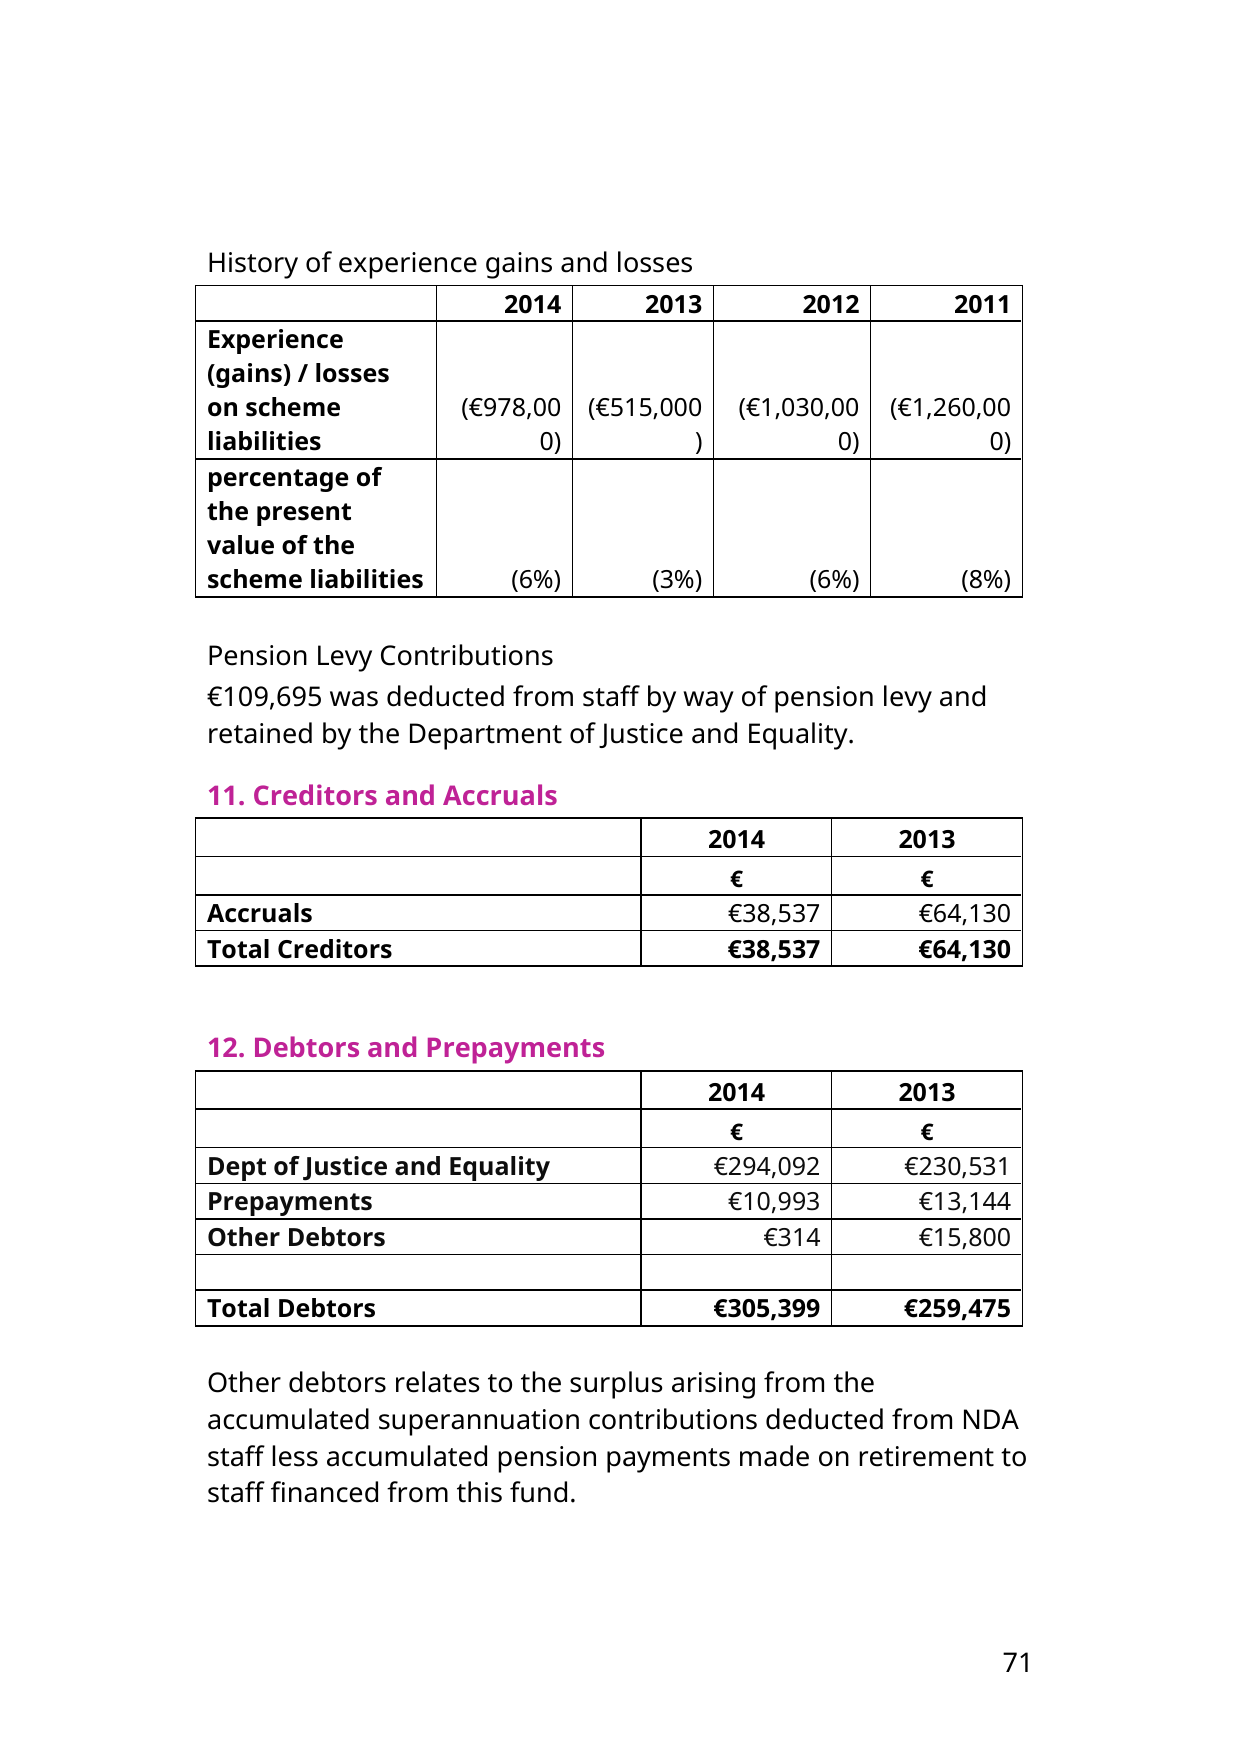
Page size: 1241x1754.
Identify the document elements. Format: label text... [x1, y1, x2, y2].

table_cell (8%) [871, 458, 1022, 596]
table_cell €13,144 [832, 1183, 1022, 1218]
table_cell € [642, 1110, 831, 1147]
table_cell (6%) [714, 460, 870, 596]
subtitle Pension Levy Contributions [207, 599, 1033, 673]
table_cell Experience (gains) / losses on scheme liabilities [196, 322, 436, 458]
table_cell Total Creditors [196, 931, 640, 965]
subtitle History of experience gains and losses [207, 207, 1033, 281]
table_cell [832, 1254, 1022, 1289]
table_cell [196, 857, 640, 894]
table_cell (6%) [437, 460, 572, 596]
text €109,695 was deducted from staff by way of pension levy and retained by the Department of Justice and Equality. [207, 677, 1033, 751]
table_header [196, 819, 640, 856]
table_header 2014 [642, 819, 831, 856]
table_cell €305,399 [642, 1291, 831, 1325]
table_header 2012 [714, 286, 870, 320]
table_header 2013 [573, 286, 713, 320]
table_cell € [832, 1108, 1022, 1147]
table_cell €38,537 [642, 896, 831, 930]
table_cell €314 [642, 1220, 831, 1254]
subtitle 11. Creditors and Accruals [207, 776, 1033, 813]
table_cell Accruals [196, 896, 640, 930]
table_cell € [832, 856, 1022, 894]
table_cell (€1,030,000) [714, 322, 870, 458]
table_cell (€1,260,000) [871, 320, 1022, 458]
text Other debtors relates to the surplus arising from the accumulated superannuation contributions deducted from NDA staff less accumulated pension payments made on retirement to staff financed from this fund. [207, 1326, 1033, 1511]
table_header [196, 286, 436, 320]
table_cell €230,531 [832, 1147, 1022, 1182]
table_cell € [642, 857, 831, 894]
table_cell €64,130 [832, 930, 1022, 965]
table_cell €64,130 [832, 894, 1022, 930]
table_cell €10,993 [642, 1184, 831, 1218]
table_cell €38,537 [642, 931, 831, 965]
table_header 2013 [832, 1072, 1022, 1108]
table_cell (€515,000) [573, 322, 713, 458]
table_header 2014 [437, 286, 572, 320]
table_cell [642, 1255, 831, 1289]
table_cell (3%) [573, 460, 713, 596]
table_header 2013 [832, 819, 1022, 856]
table_header 2011 [871, 286, 1022, 320]
table_cell Prepayments [196, 1184, 640, 1218]
table_cell [196, 1110, 640, 1147]
table_cell €259,475 [832, 1289, 1022, 1325]
table_cell Total Debtors [196, 1291, 640, 1325]
table_cell [196, 1255, 640, 1289]
table_header 2014 [642, 1072, 831, 1108]
table_cell percentage of the present value of the scheme liabilities [196, 460, 436, 596]
table_cell Other Debtors [196, 1220, 640, 1254]
table_cell €15,800 [832, 1218, 1022, 1254]
table_cell (€978,000) [437, 322, 572, 458]
table_cell €294,092 [642, 1148, 831, 1182]
table_header [196, 1072, 640, 1108]
table_cell Dept of Justice and Equality [196, 1148, 640, 1182]
subtitle 12. Debtors and Prepayments [207, 1029, 1033, 1066]
